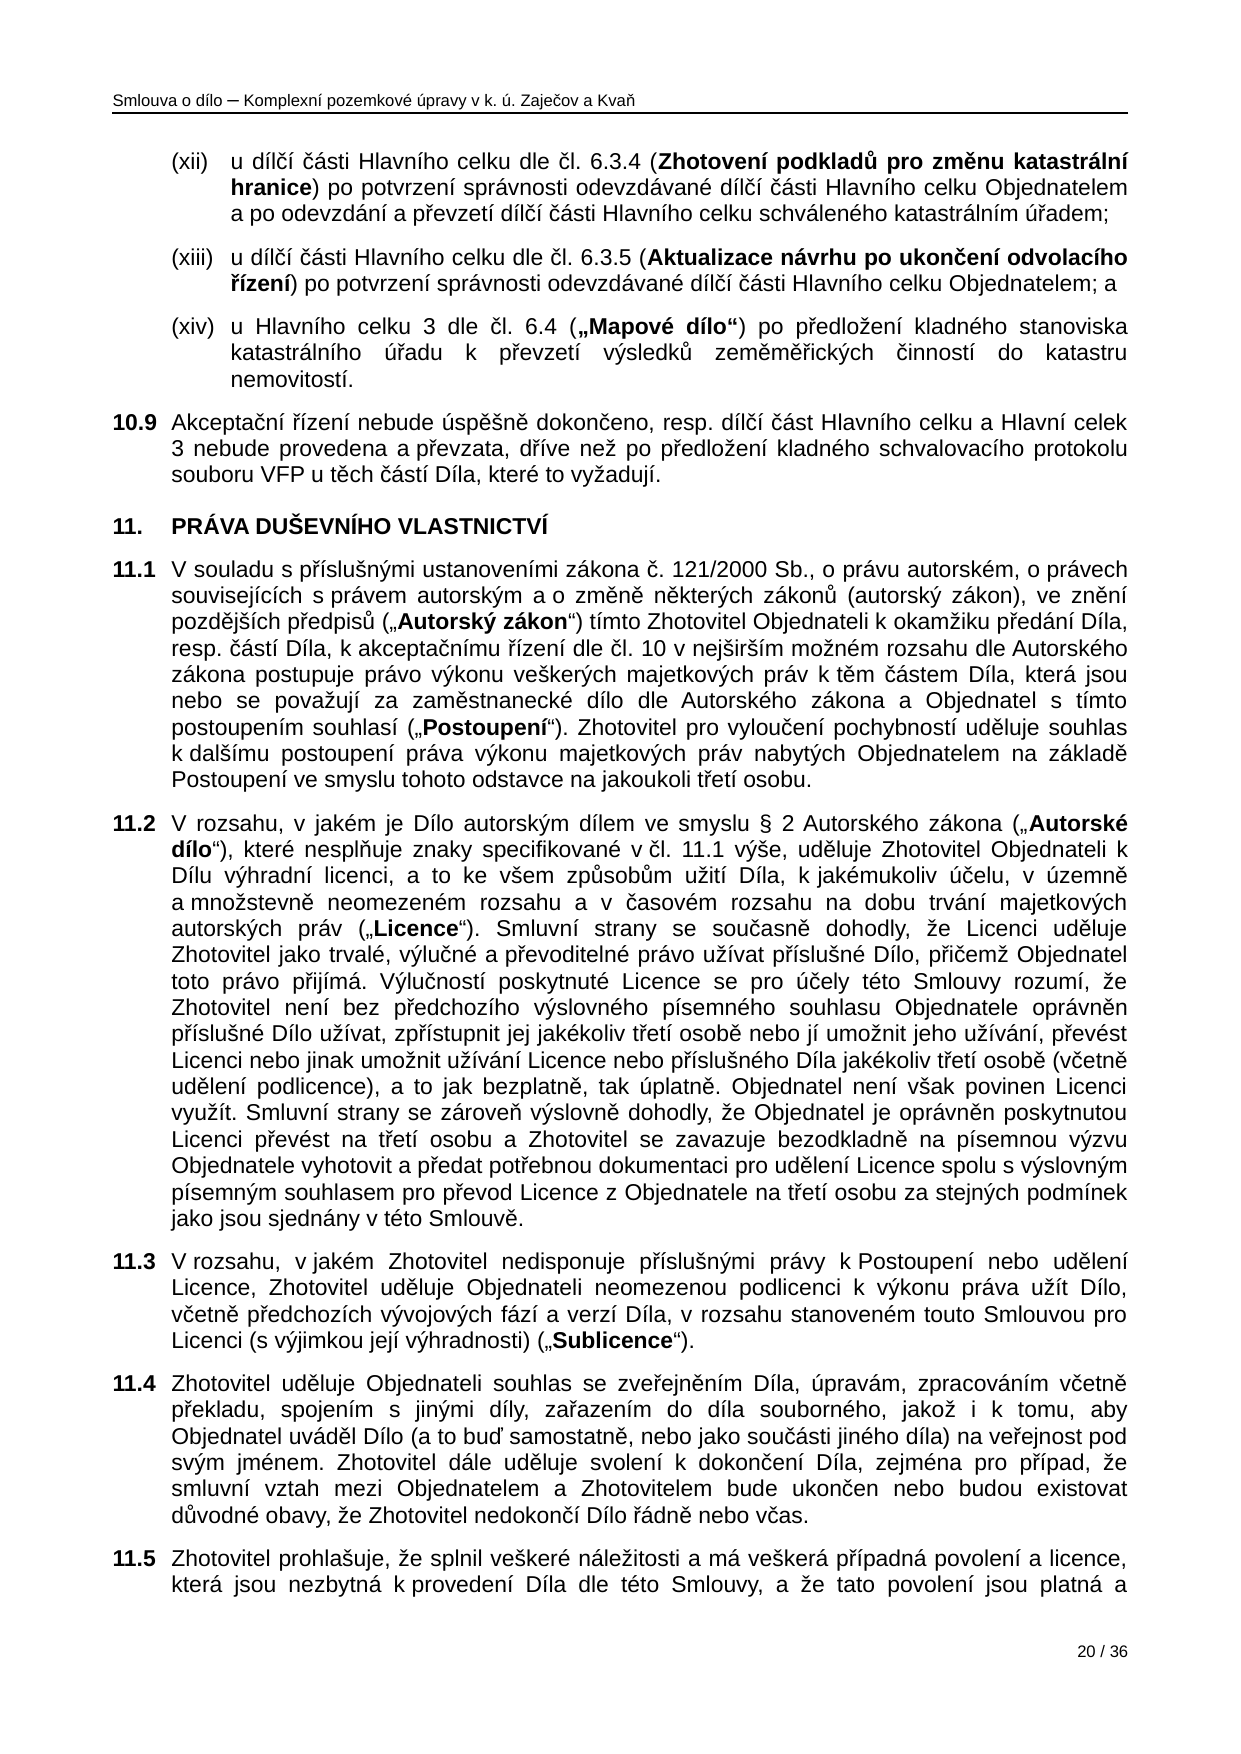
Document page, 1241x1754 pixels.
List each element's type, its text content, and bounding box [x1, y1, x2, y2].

text V souladu s příslušnými ustanoveními zákona č. 121/2000 Sb., o právu autorském, o právech souvisejících s právem autorským a o změně některých zákonů (autorský zákon), ve znění pozdějších předpisů („Autorský zákon“) tímto Zhotovitel Objednateli k okamžiku předání Díla, resp. částí Díla, k akceptačnímu řízení dle čl. 10 v nejširším možném rozsahu dle Autorského zákona postupuje právo výkonu veškerých majetkových práv k těm částem Díla, která jsou nebo se považují za zaměstnanecké dílo dle Autorského zákona a Objednatel s tímto postoupením souhlasí („Postoupení“). Zhotovitel pro vyloučení pochybností uděluje souhlas k dalšímu postoupení práva výkonu majetkových práv nabytých Objednatelem na základě Postoupení ve smyslu tohoto odstavce na jakoukoli třetí osobu. [112, 556, 1128, 793]
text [112, 1545, 1128, 1597]
text V rozsahu, v jakém Zhotovitel nedisponuje příslušnými právy k Postoupení nebo udělení Licence, Zhotovitel uděluje Objednateli neomezenou podlicenci k výkonu práva užít Dílo, včetně předchozích vývojových fází a verzí Díla, v rozsahu stanoveném touto Smlouvou pro Licenci (s výjimkou její výhradnosti) („Sublicence“). [112, 1248, 1128, 1353]
list u dílčí části Hlavního celku dle čl. 6.3.4 (Zhotovení podkladů pro změnu katastrální hranice) po potvrzení správnosti odevzdávané dílčí části Hlavního celku Objednatelem a po odevzdání a převzetí dílčí části Hlavního celku schváleného katastrálním úřadem; [171, 148, 1128, 227]
list u Hlavního celku 3 dle čl. 6.4 („Mapové dílo“) po předložení kladného stanoviska katastrálního úřadu k převzetí výsledků zeměměřických činností do katastru nemovitostí. [171, 313, 1128, 392]
text V rozsahu, v jakém je Dílo autorským dílem ve smyslu § 2 Autorského zákona („Autorské dílo“), které nesplňuje znaky specifikované v čl. 11.1 výše, uděluje Zhotovitel Objednateli k Dílu výhradní licenci, a to ke všem způsobům užití Díla, k jakémukoliv účelu, v územně a množstevně neomezeném rozsahu a v časovém rozsahu na dobu trvání majetkových autorských práv („Licence“). Smluvní strany se současně dohodly, že Licenci uděluje Zhotovitel jako trvalé, výlučné a převoditelné právo užívat příslušné Dílo, přičemž Objednatel toto právo přijímá. Výlučností poskytnuté Licence se pro účely této Smlouvy rozumí, že Zhotovitel není bez předchozího výslovného písemného souhlasu Objednatele oprávněn příslušné Dílo užívat, zpřístupnit jej jakékoliv třetí osobě nebo jí umožnit jeho užívání, převést Licenci nebo jinak umožnit užívání Licence nebo příslušného Díla jakékoliv třetí osobě (včetně udělení podlicence), a to jak bezplatně, tak úplatně. Objednatel není však povinen Licenci využít. Smluvní strany se zároveň výslovně dohodly, že Objednatel je oprávněn poskytnutou Licenci převést na třetí osobu a Zhotovitel se zavazuje bezodkladně na písemnou výzvu Objednatele vyhotovit a předat potřebnou dokumentaci pro udělení Licence spolu s výslovným písemným souhlasem pro převod Licence z Objednatele na třetí osobu za stejných podmínek jako jsou sjednány v této Smlouvě. [112, 809, 1128, 1231]
list u dílčí části Hlavního celku dle čl. 6.3.5 (Aktualizace návrhu po ukončení odvolacího řízení) po potvrzení správnosti odevzdávané dílčí části Hlavního celku Objednatelem; a [171, 243, 1128, 296]
text Práva duševního vlastnictví [112, 513, 1128, 539]
text Zhotovitel uděluje Objednateli souhlas se zveřejněním Díla, úpravám, zpracováním včetně překladu, spojením s jinými díly, zařazením do díla souborného, jakož i k tomu, aby Objednatel uváděl Dílo (a to buď samostatně, nebo jako součásti jiného díla) na veřejnost pod svým jménem. Zhotovitel dále uděluje svolení k dokončení Díla, zejména pro případ, že smluvní vztah mezi Objednatelem a Zhotovitelem bude ukončen nebo budou existovat důvodné obavy, že Zhotovitel nedokončí Dílo řádně nebo včas. [112, 1370, 1128, 1528]
text Akceptační řízení nebude úspěšně dokončeno, resp. dílčí část Hlavního celku a Hlavní celek 3 nebude provedena a převzata, dříve než po předložení kladného schvalovacího protokolu souboru VFP u těch částí Díla, které to vyžadují. [112, 408, 1128, 488]
